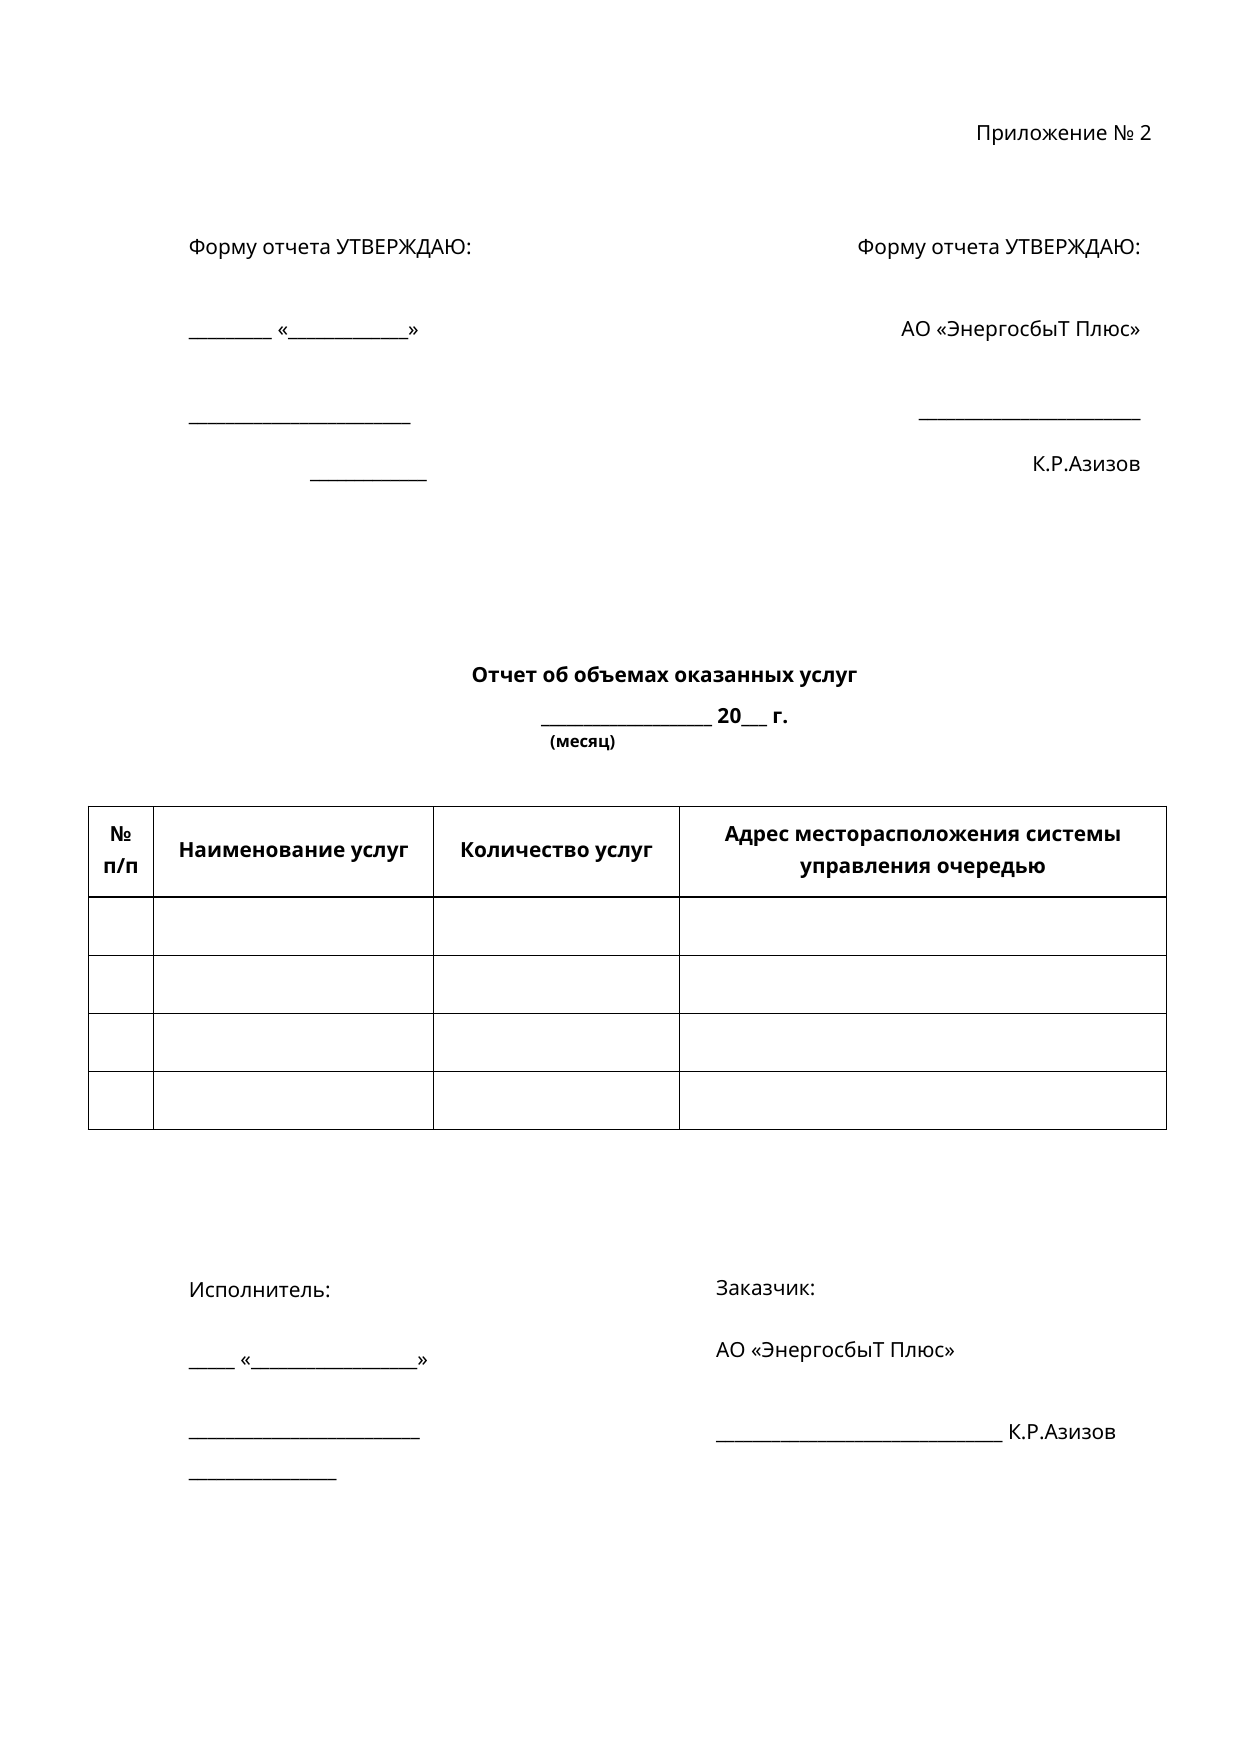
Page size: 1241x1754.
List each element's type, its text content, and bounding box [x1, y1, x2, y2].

table_cell [680, 898, 1166, 954]
table_cell [434, 956, 679, 1012]
table_cell [680, 1014, 1166, 1071]
table_cell [680, 1072, 1166, 1128]
table_header № п/п [89, 807, 153, 896]
text Отчет об объемах оказанных услуг [177, 660, 1152, 688]
text Приложение № 2 [177, 118, 1152, 147]
text ____________________ 20___ г. [177, 701, 1152, 729]
table_header Количество услуг [434, 807, 679, 896]
table_cell [89, 1014, 153, 1071]
table_cell [154, 898, 433, 954]
table_cell [89, 898, 153, 954]
table_header Заказчик: АО «ЭнергосбыТ Плюс» _______________________________ К.Р.Азизов [705, 1183, 1152, 1506]
table_cell [89, 1072, 153, 1128]
table_header Форму отчета УТВЕРЖДАЮ: _________ «_____________» ________________________ _____________ [177, 232, 678, 566]
table_header Адрес месторасположения системы управления очередью [680, 807, 1166, 896]
table_cell [89, 956, 153, 1012]
text (месяц) [177, 729, 1152, 752]
table_header Наименование услуг [154, 807, 433, 896]
table_cell [154, 1014, 433, 1071]
table_cell [154, 956, 433, 1012]
table_cell [154, 1072, 433, 1128]
table_cell [434, 898, 679, 954]
table_cell [434, 1072, 679, 1128]
table_header Исполнитель: _____ «__________________» _________________________ ________________ [177, 1183, 704, 1506]
table_cell [680, 956, 1166, 1012]
table_cell [434, 1014, 679, 1071]
table_header Форму отчета УТВЕРЖДАЮ: АО «ЭнергосбыТ Плюс» ________________________ К.Р.Азизов [678, 232, 1152, 566]
